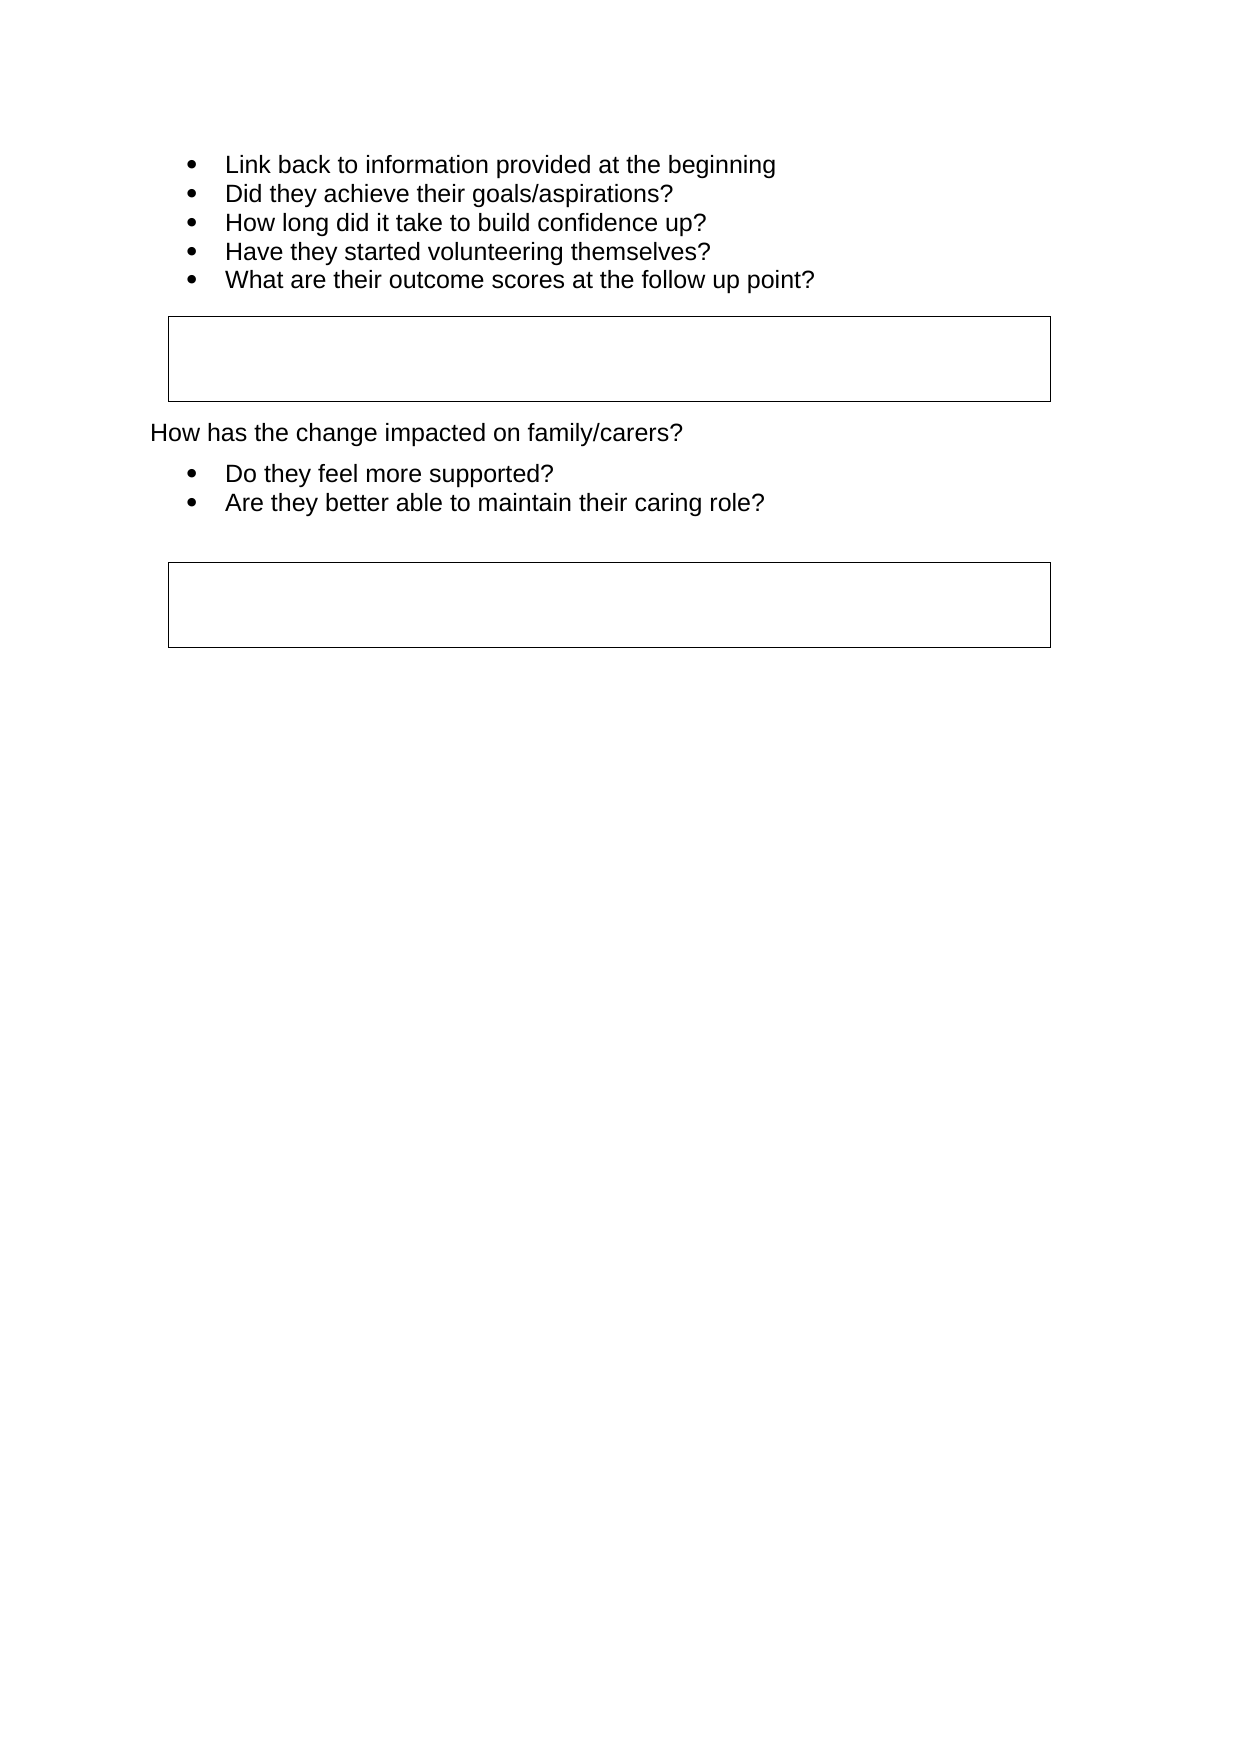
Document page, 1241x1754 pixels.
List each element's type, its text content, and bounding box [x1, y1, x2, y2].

list Have they started volunteering themselves? [187, 237, 1090, 265]
list What are their outcome scores at the follow up point? [187, 265, 1090, 294]
list Do they feel more supported? [187, 459, 1090, 488]
list Did they achieve their goals/aspirations? [187, 179, 1090, 208]
list Link back to information provided at the beginning [187, 150, 1090, 179]
list How long did it take to build confidence up? [187, 208, 1090, 237]
text How has the change impacted on family/carers? [150, 418, 1090, 447]
list Are they better able to maintain their caring role? [187, 488, 1090, 517]
